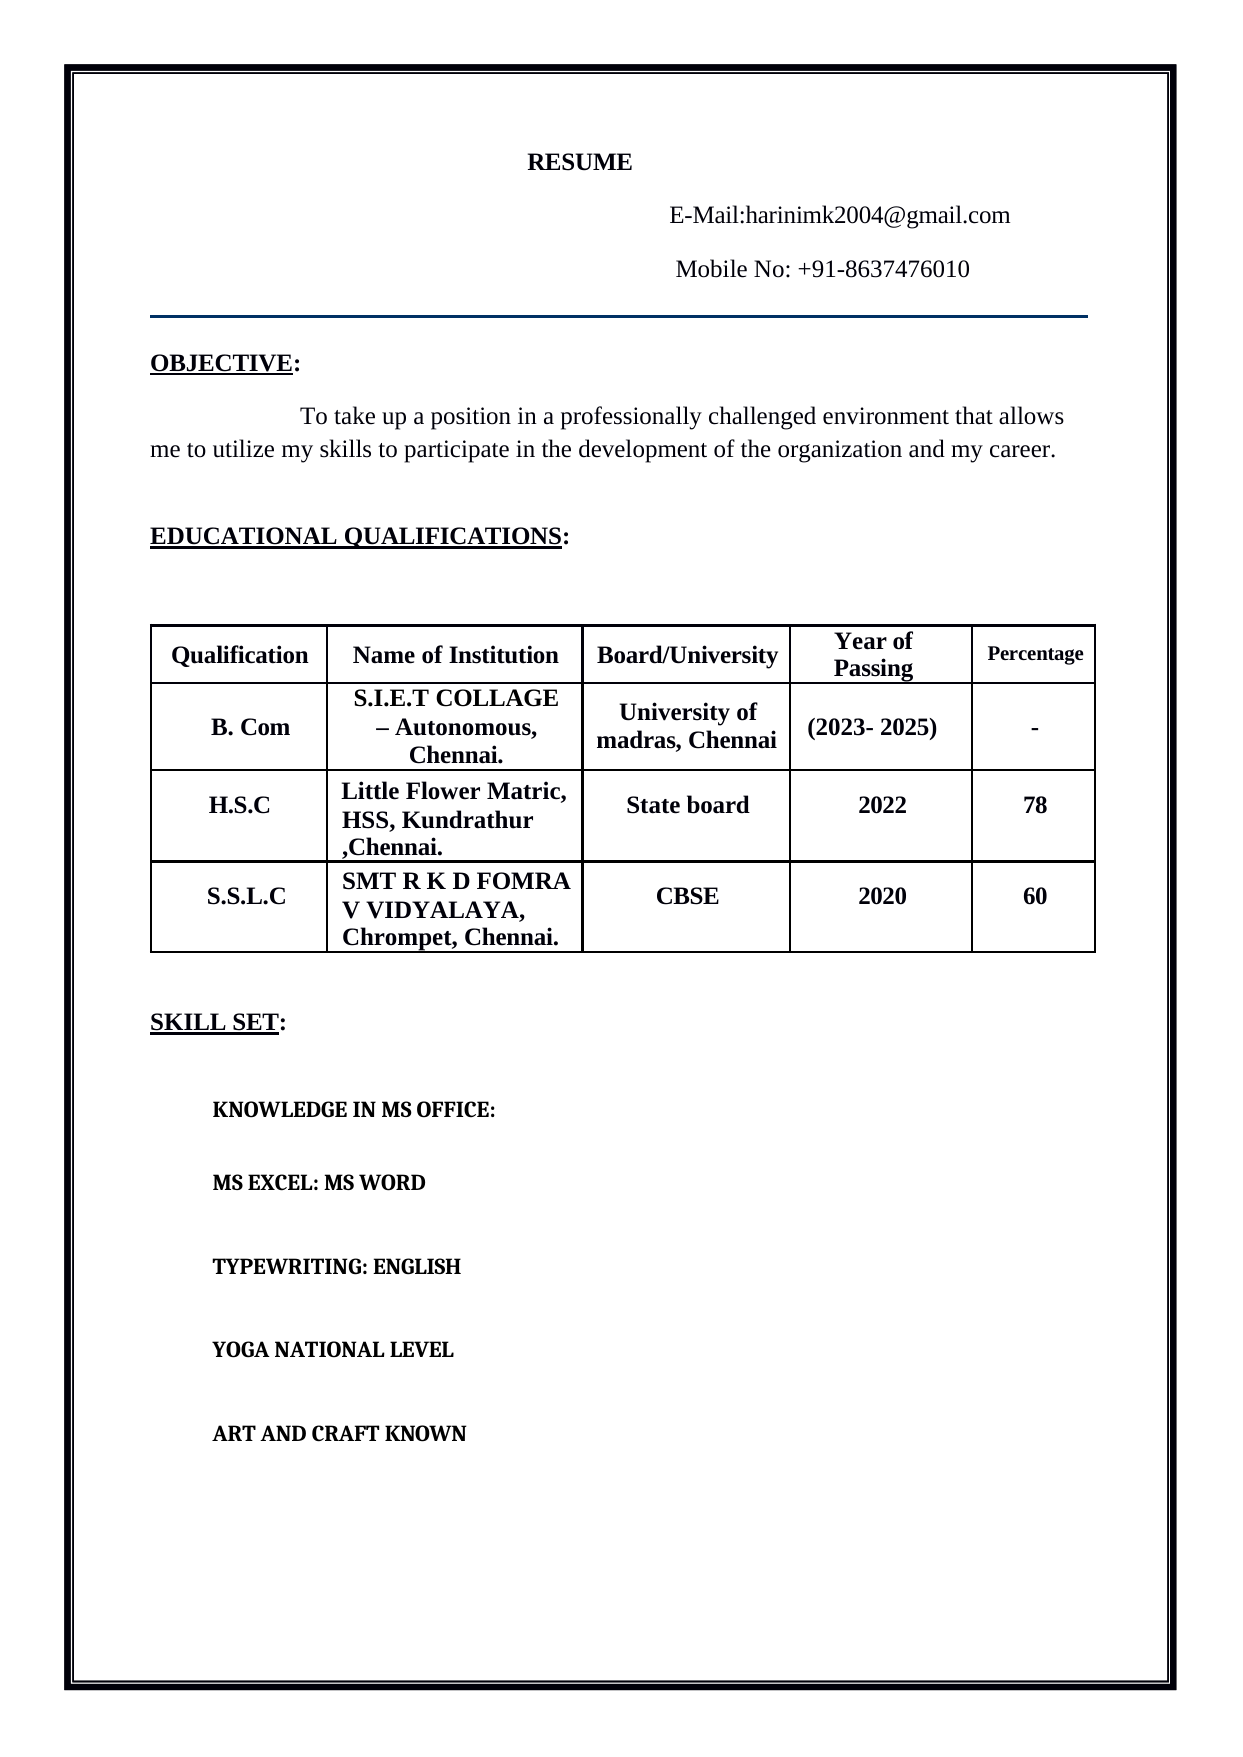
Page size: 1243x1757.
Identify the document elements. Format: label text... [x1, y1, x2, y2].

table_header Qualification [152, 627, 326, 682]
text SKILL SET: [150, 1007, 1154, 1036]
table_header Board/University [584, 627, 789, 682]
table_header Year of Passing [791, 627, 971, 682]
text To take up a position in a professionally challenged environment that allows me to utilize my skills to participate in the development of the organization and my career. [150, 401, 1093, 463]
table_cell S.S.L.C [152, 863, 326, 951]
table_cell SMT R K D FOMRA V VIDYALAYA, Chrompet, Chennai. [328, 863, 581, 951]
table_header Percentage [973, 627, 1094, 682]
text KNOWLEDGE IN MS OFFICE: MS EXCEL: MS WORD [212, 1096, 530, 1196]
table_cell 2022 [791, 771, 971, 860]
text E-Mail:harinimk2004@gmail.com Mobile No: +91-8637476010 [669, 200, 1081, 282]
table_cell H.S.C [152, 771, 326, 860]
table_cell CBSE [584, 863, 789, 951]
table_cell B. Com [152, 684, 326, 769]
subtitle RESUME [148, 147, 1013, 176]
subtitle OBJECTIVE: [150, 348, 1154, 376]
table_cell - [973, 684, 1094, 769]
table_header Name of Institution [328, 627, 581, 682]
table_cell S.I.E.T COLLAGE – Autonomous, Chennai. [328, 684, 581, 769]
subtitle EDUCATIONAL QUALIFICATIONS: [150, 521, 1154, 549]
table_cell State board [584, 771, 789, 860]
table_cell 78 [973, 771, 1094, 860]
text YOGA NATIONAL LEVEL [212, 1337, 1154, 1363]
text TYPEWRITING: ENGLISH [212, 1253, 1154, 1280]
table_cell University of madras, Chennai [584, 684, 789, 769]
table_cell 2020 [791, 863, 971, 951]
text ART AND CRAFT KNOWN [212, 1421, 1154, 1447]
table_cell 60 [973, 863, 1094, 951]
table_cell Little Flower Matric, HSS, Kundrathur ,Chennai. [328, 771, 581, 860]
table_cell (2023- 2025) [791, 684, 971, 769]
